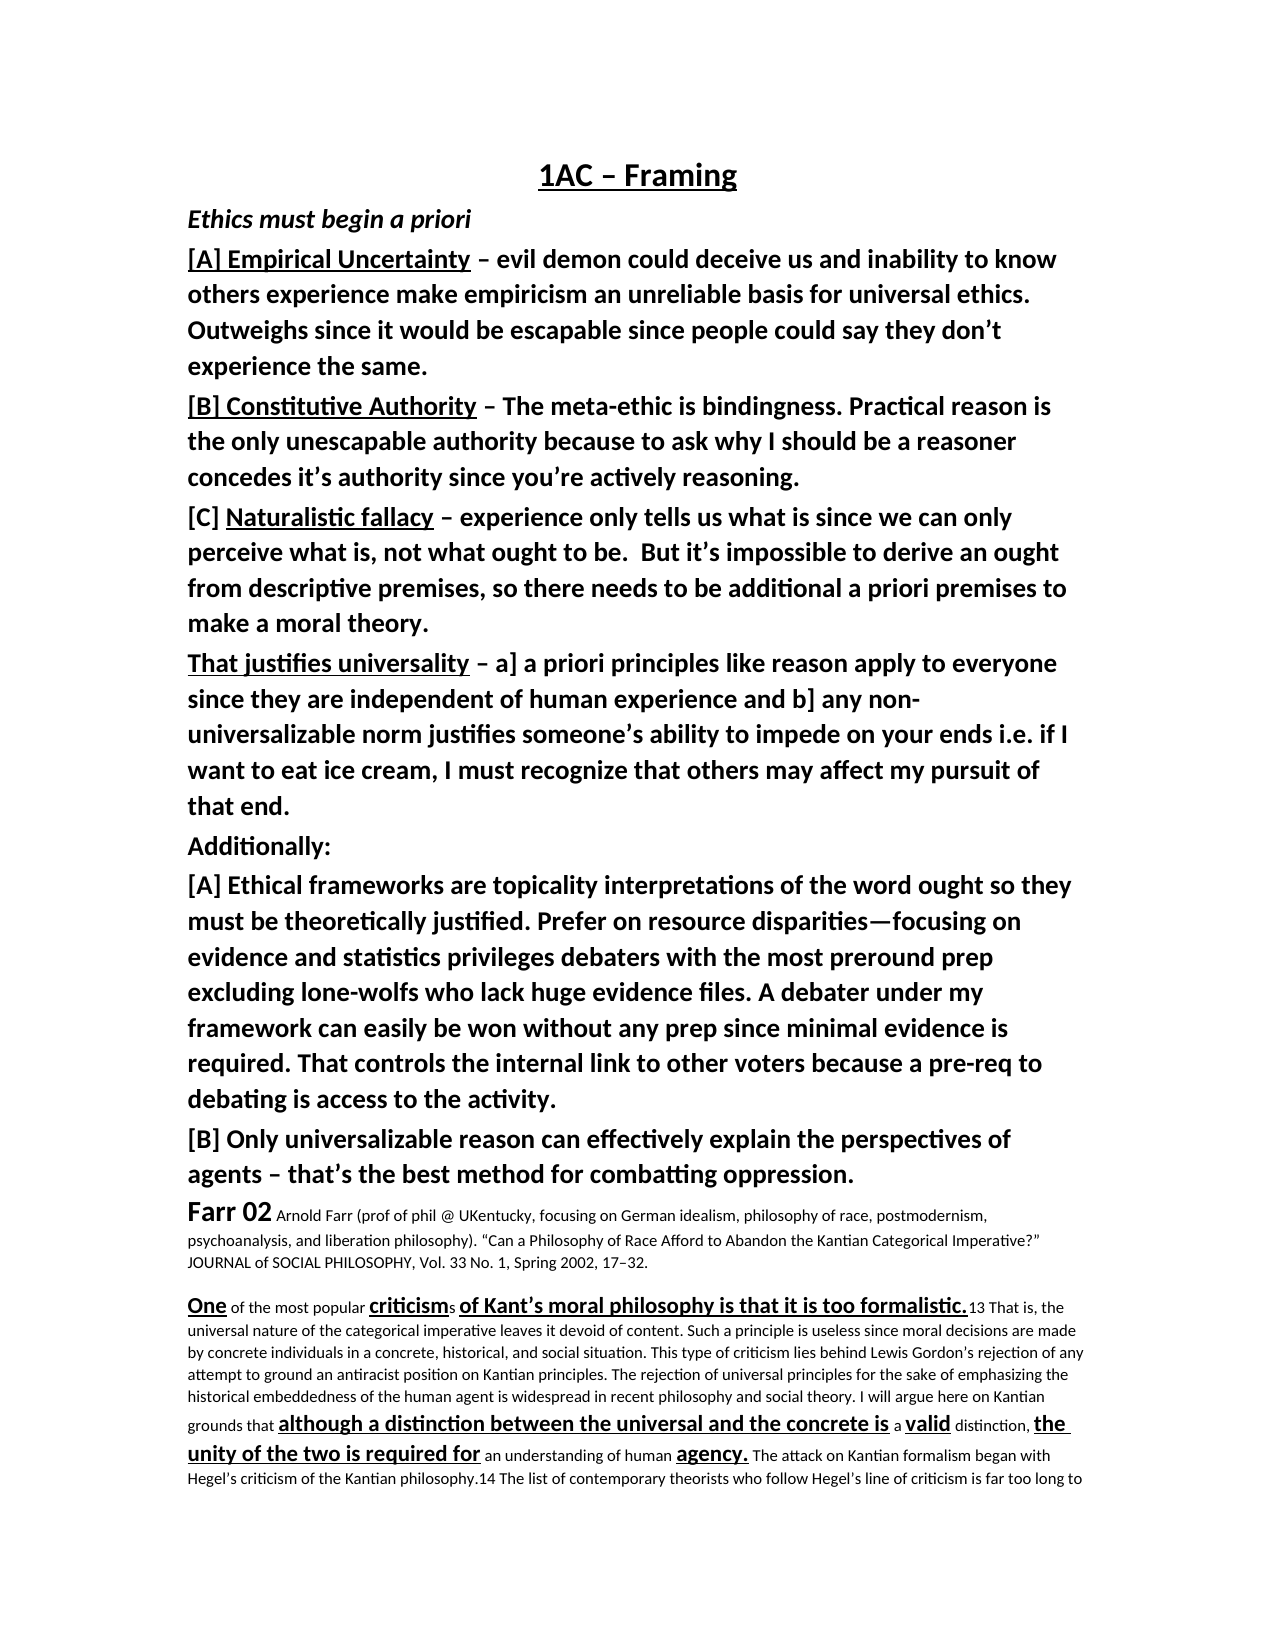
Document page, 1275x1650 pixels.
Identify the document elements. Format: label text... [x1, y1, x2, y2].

subtitle Additionally: [187, 829, 1087, 862]
subtitle 1AC – Framing [187, 154, 1087, 195]
subtitle That justifies universality – a] a priori principles like reason apply to everyone since they are independent of human experience and b] any non-universalizable norm justifies someone’s ability to impede on your ends i.e. if I want to eat ice cream, I must recognize that others may affect my pursuit of that end. [187, 646, 1087, 822]
subtitle [B] Constitutive Authority – The meta-ethic is bindingness. Practical reason is the only unescapable authority because to ask why I should be a reasoner concedes it’s authority since you’re actively reasoning. [187, 389, 1087, 493]
subtitle [B] Only universalizable reason can effectively explain the perspectives of agents – that’s the best method for combatting oppression. [187, 1122, 1087, 1191]
subtitle [A] Ethical frameworks are topicality interpretations of the word ought so they must be theoretically justified. Prefer on resource disparities—focusing on evidence and statistics privileges debaters with the most preround prep excluding lone-wolfs who lack huge evidence files. A debater under my framework can easily be won without any prep since minimal evidence is required. That controls the internal link to other voters because a pre-req to debating is access to the activity. [187, 868, 1087, 1115]
text Farr 02 Arnold Farr (prof of phil @ UKentucky, focusing on German idealism, philosophy of race, postmodernism, psychoanalysis, and liberation philosophy). “Can a Philosophy of Race Afford to Abandon the Kantian Categorical Imperative?” JOURNAL of SOCIAL PHILOSOPHY, Vol. 33 No. 1, Spring 2002, 17–32. [187, 1193, 1087, 1273]
subtitle Ethics must begin a priori [187, 202, 1087, 235]
subtitle [A] Empirical Uncertainty – evil demon could deceive us and inability to know others experience make empiricism an unreliable basis for universal ethics. Outweighs since it would be escapable since people could say they don’t experience the same. [187, 242, 1087, 382]
subtitle [C] Naturalistic fallacy – experience only tells us what is since we can only perceive what is, not what ought to be. But it’s impossible to derive an ought from descriptive premises, so there needs to be additional a priori premises to make a moral theory. [187, 500, 1087, 640]
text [187, 1291, 1087, 1489]
